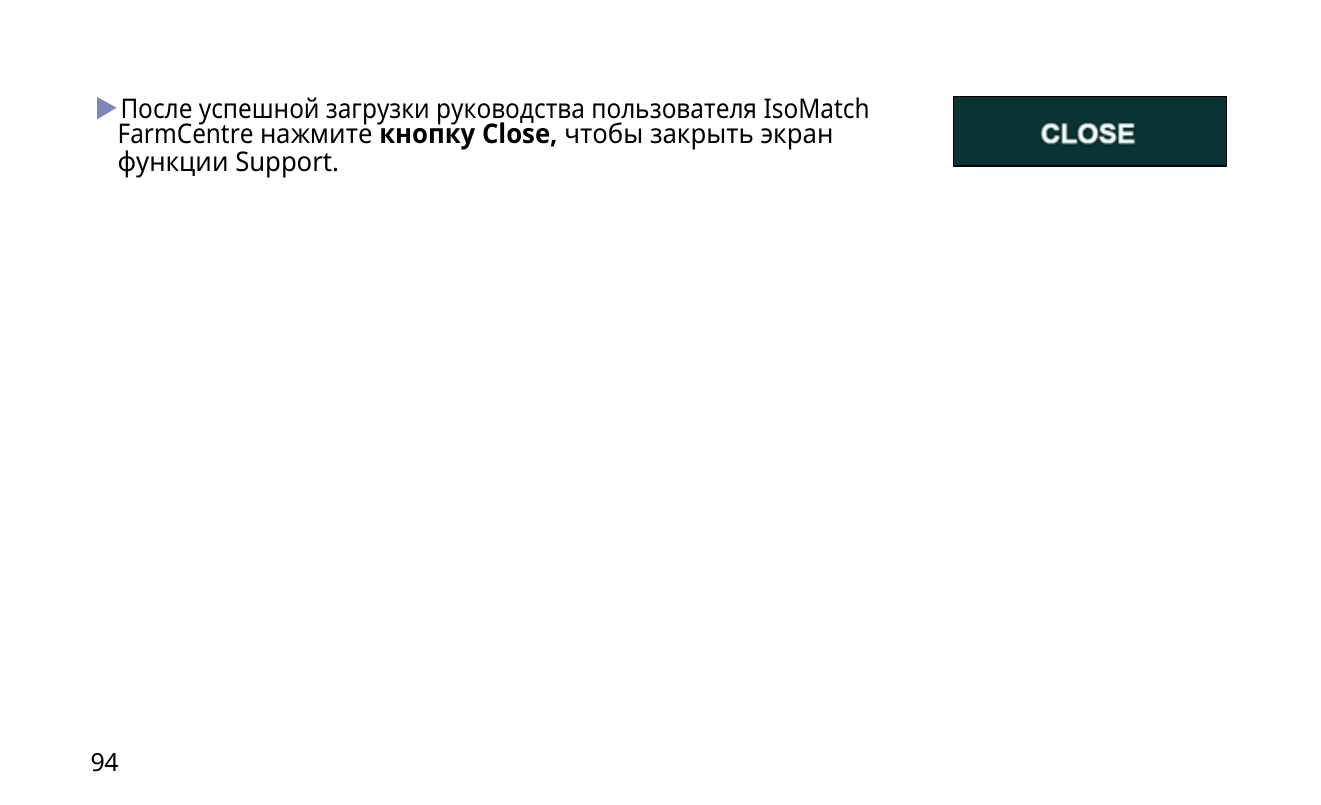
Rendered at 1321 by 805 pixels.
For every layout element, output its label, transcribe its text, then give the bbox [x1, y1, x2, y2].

list После успешной загрузки руководства пользователя IsoMatch FarmCentre нажмите кнопку Close, чтобы закрыть экран функции Support. [94, 96, 914, 179]
picture [954, 97, 1226, 165]
